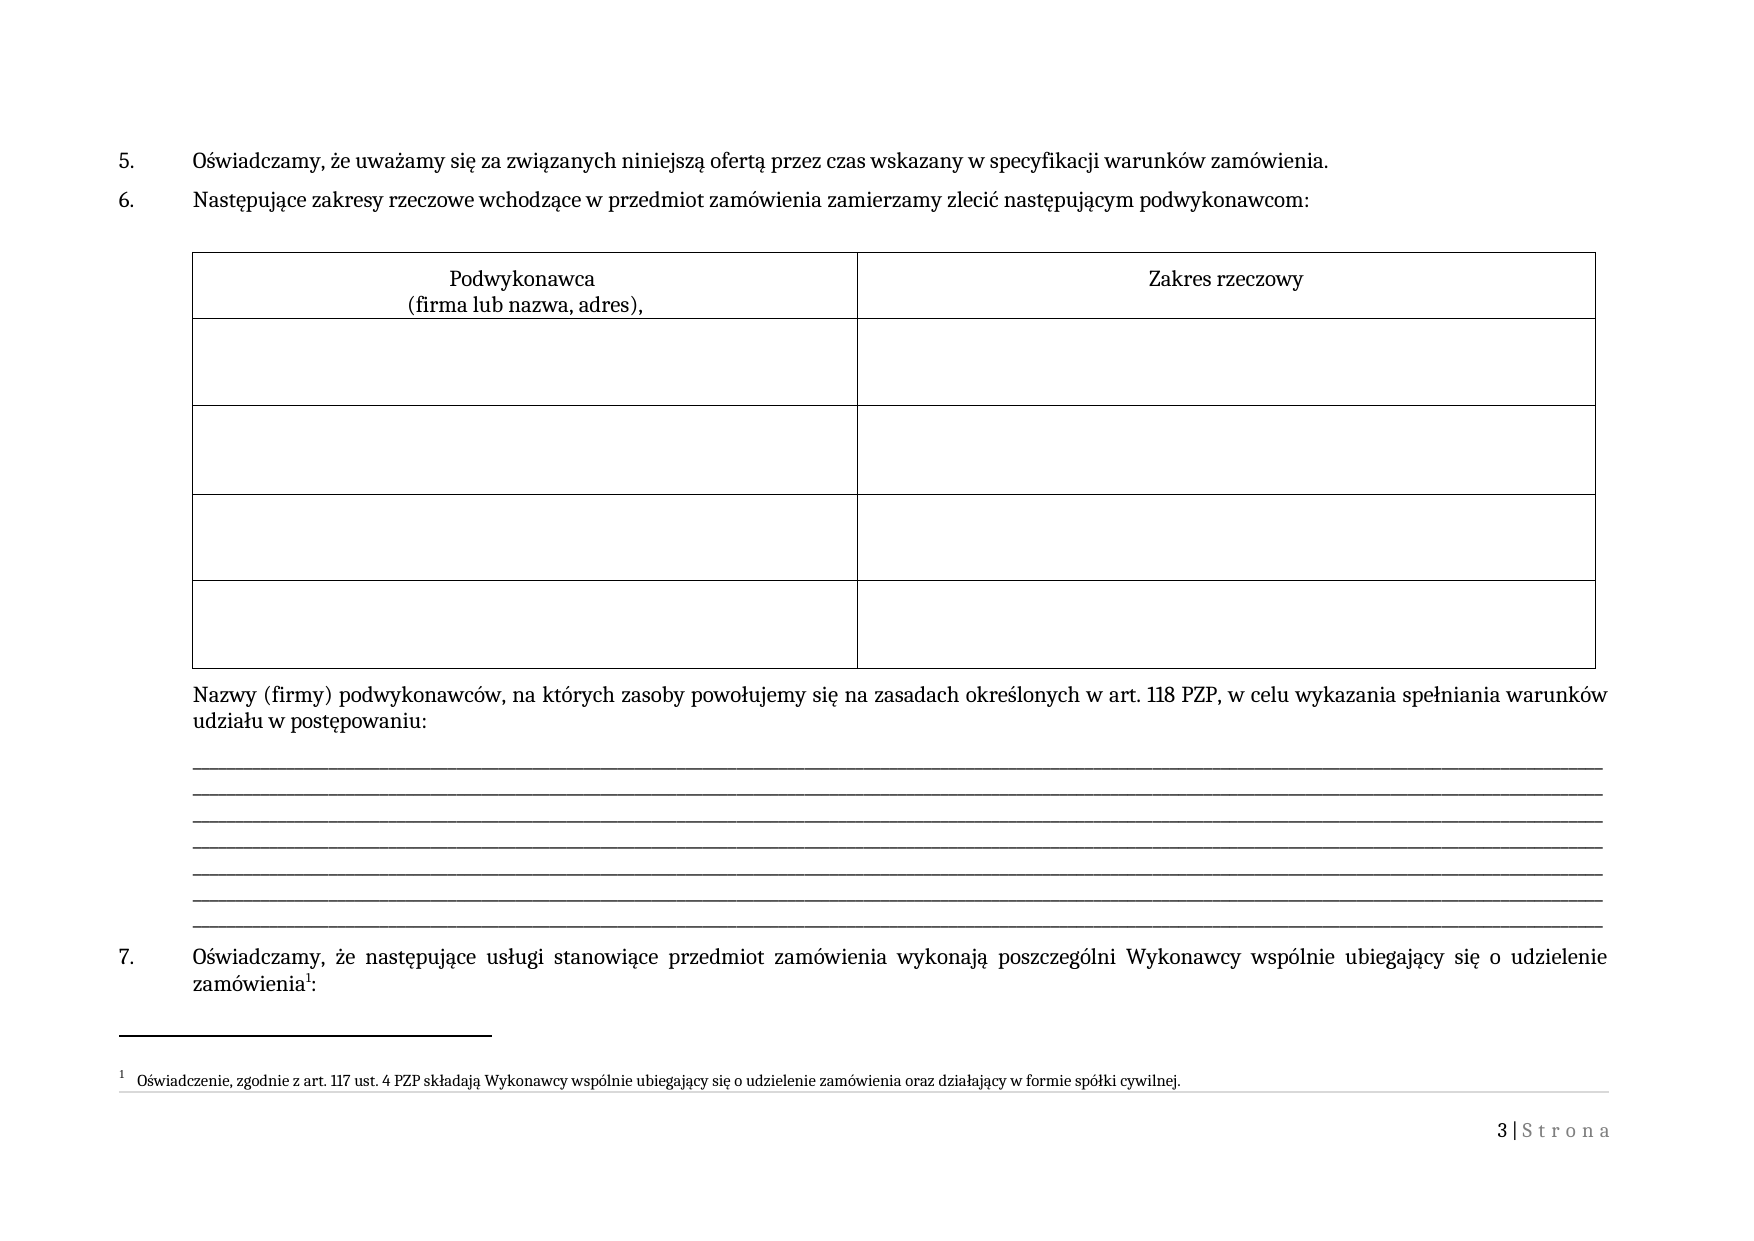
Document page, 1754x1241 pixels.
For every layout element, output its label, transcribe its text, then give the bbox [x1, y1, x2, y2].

table_cell [858, 406, 1595, 493]
table_cell [858, 319, 1595, 405]
table_cell [193, 406, 857, 493]
table_cell [858, 495, 1595, 580]
table_header Podwykonawca (firma lub nazwa, adres), [193, 253, 857, 318]
table_cell [193, 495, 857, 580]
text __________________________________________________________________________________________________________________________________________________________________________________________________________________________________________________________________________________________________________________________________________________________________________________________________________________________________________________________________________________________________________________________________________________________________________________________________________________________________________________________________________________________________________________________________________________________________________________________________________________________________________________________________________________________________________________________________________________________________________________________________________________________________________________________________________________________________________________________________________________________________________________________________________ [193, 747, 1609, 931]
table_cell [193, 319, 857, 405]
table_cell [193, 581, 857, 668]
list 7. Oświadczamy, że następujące usługi stanowiące przedmiot zamówienia wykonają poszczególni Wykonawcy wspólnie ubiegający się o udzielenie zamówienia: [119, 944, 1609, 997]
table_header Zakres rzeczowy [858, 253, 1595, 318]
text 5. Oświadczamy, że uważamy się za związanych niniejszą ofertą przez czas wskazany w specyfikacji warunków zamówienia. [119, 148, 1609, 174]
text 6. Następujące zakresy rzeczowe wchodzące w przedmiot zamówienia zamierzamy zlecić następującym podwykonawcom: [119, 187, 1609, 213]
text Nazwy (firmy) podwykonawców, na których zasoby powołujemy się na zasadach określonych w art. 118 PZP, w celu wykazania spełniania warunków udziału w postępowaniu: [193, 682, 1609, 734]
table_cell [858, 581, 1595, 668]
